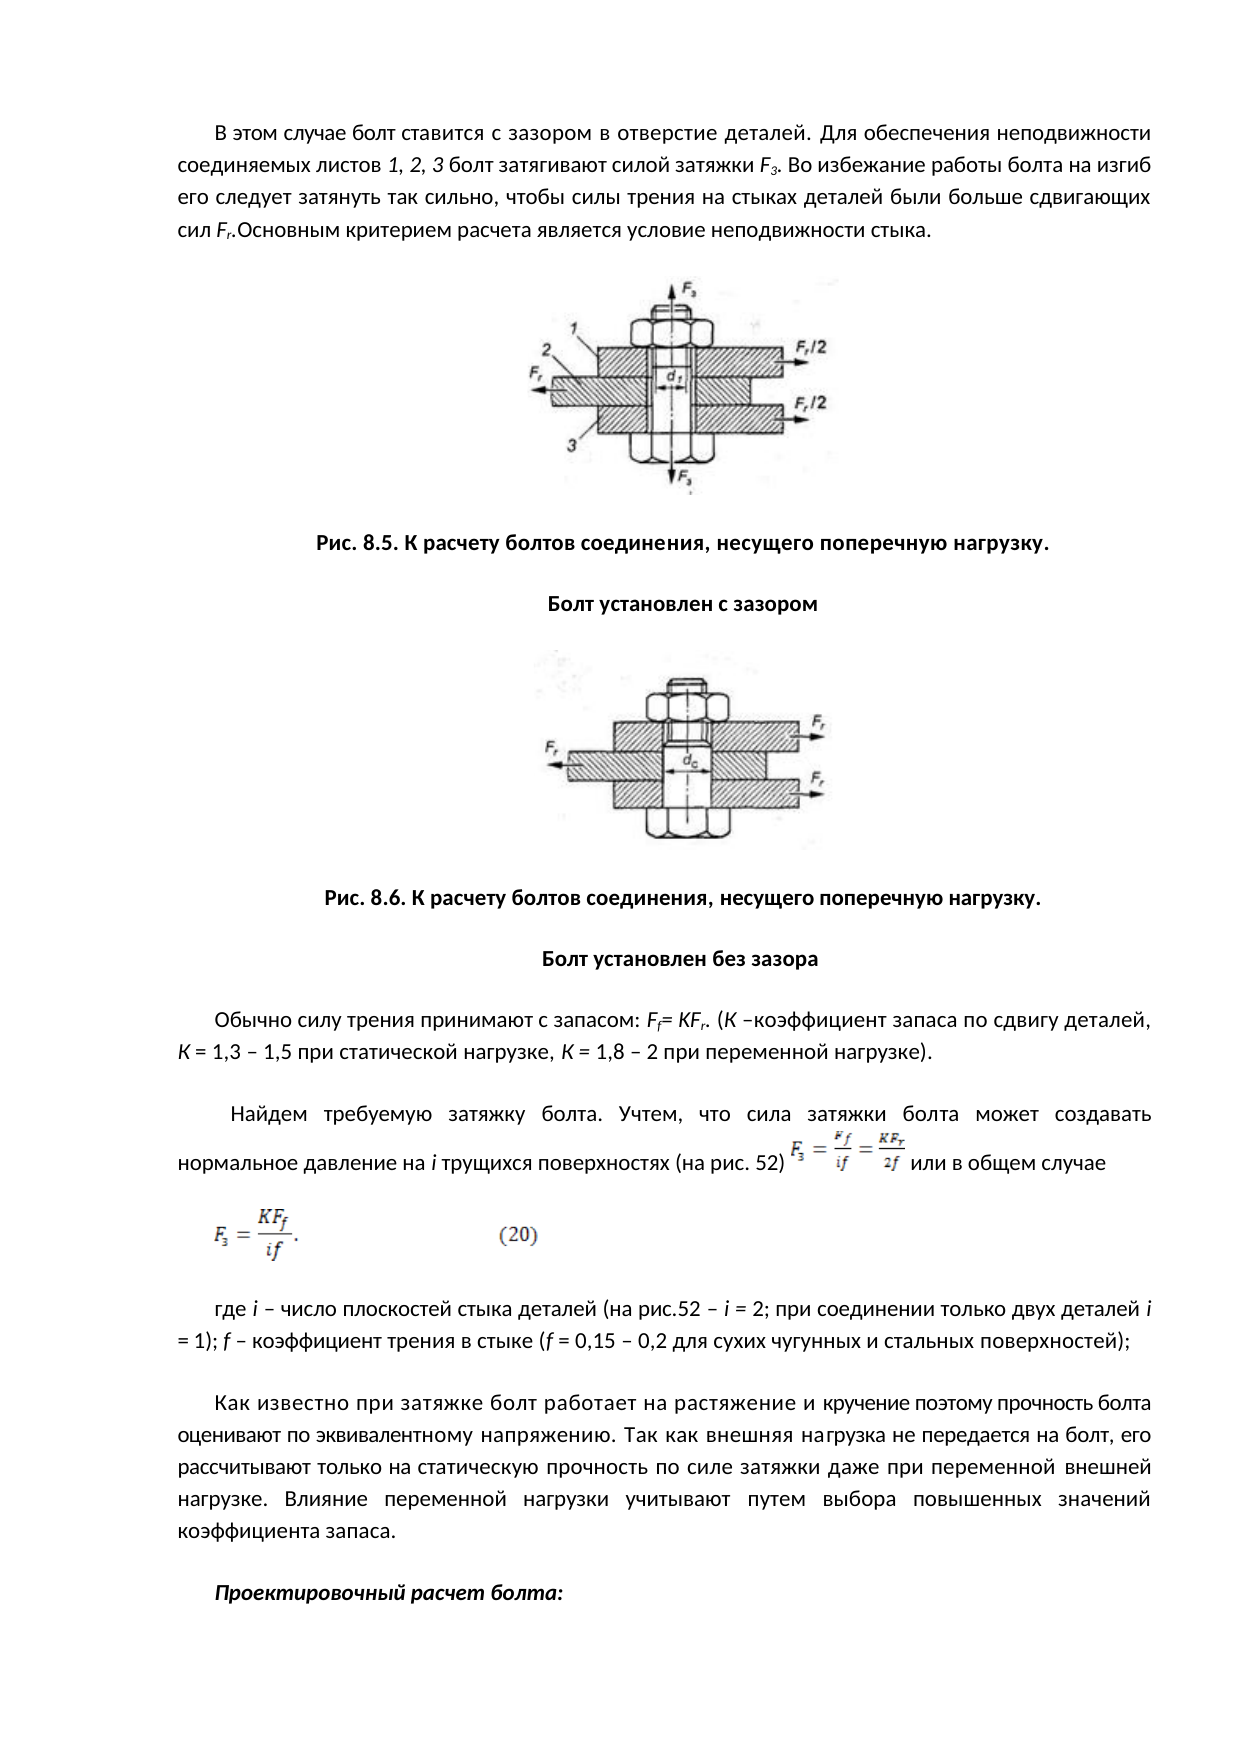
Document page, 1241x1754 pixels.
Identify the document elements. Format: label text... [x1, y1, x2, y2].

text В этом случае болт ставится с зазором в отверстие деталей. Для обеспечения неподвижности соединяемых листов 1, 2, 3 болт затягивают силой затяжки F3. Во избежание работы болта на изгиб его следует затянуть так сильно, чтобы силы трения на стыках деталей были больше сдвигающих сил Fr.Основным критерием расчета является условие неподвижности стыка. [177, 118, 1152, 243]
text Рис. 8.5. К расчету болтов соединения, несущего поперечную нагрузку. [177, 528, 1152, 556]
text Болт установлен с зазором [177, 589, 1152, 617]
text Болт установлен без зазора [177, 944, 1152, 972]
text Обычно силу трения принимают с запасом: Ff= KFr. (К –коэффициент запаса по сдвигу деталей, К = 1,3 – 1,5 при статической нагрузке, К = 1,8 – 2 при переменной нагрузке). [177, 1005, 1152, 1066]
text Найдем требуемую затяжку болта. Учтем, что сила затяжки болта может создавать нормальное давление на i трущихся поверхностях (на рис. 52) или в общем случае [177, 1099, 1152, 1176]
picture [533, 650, 833, 850]
text Как известно при затяжке болт работает на растяжение и кручение поэтому прочность болта оценивают по эквивалентному напряжению. Так как внешняя нагрузка не передается на болт, его рассчитывают только на статическую прочность по силе затяжки даже при переменной внешней нагрузке. Влияние переменной нагрузки учитывают путем выбора повышенных значений коэффициента запаса. [177, 1388, 1152, 1544]
picture [527, 276, 839, 495]
text Рис. 8.6. К расчету болтов соединения, несущего поперечную нагрузку. [177, 883, 1152, 911]
picture [791, 1131, 905, 1171]
picture [214, 1209, 538, 1261]
text где i – число плоскостей стыка деталей (на рис.52 – i = 2; при соединении только двух деталей i = 1); f – коэффициент трения в стыке (f = 0,15 – 0,2 для сухих чугунных и стальных поверхностей); [177, 1294, 1152, 1354]
text Проектировочный расчет болта: [177, 1578, 1152, 1606]
